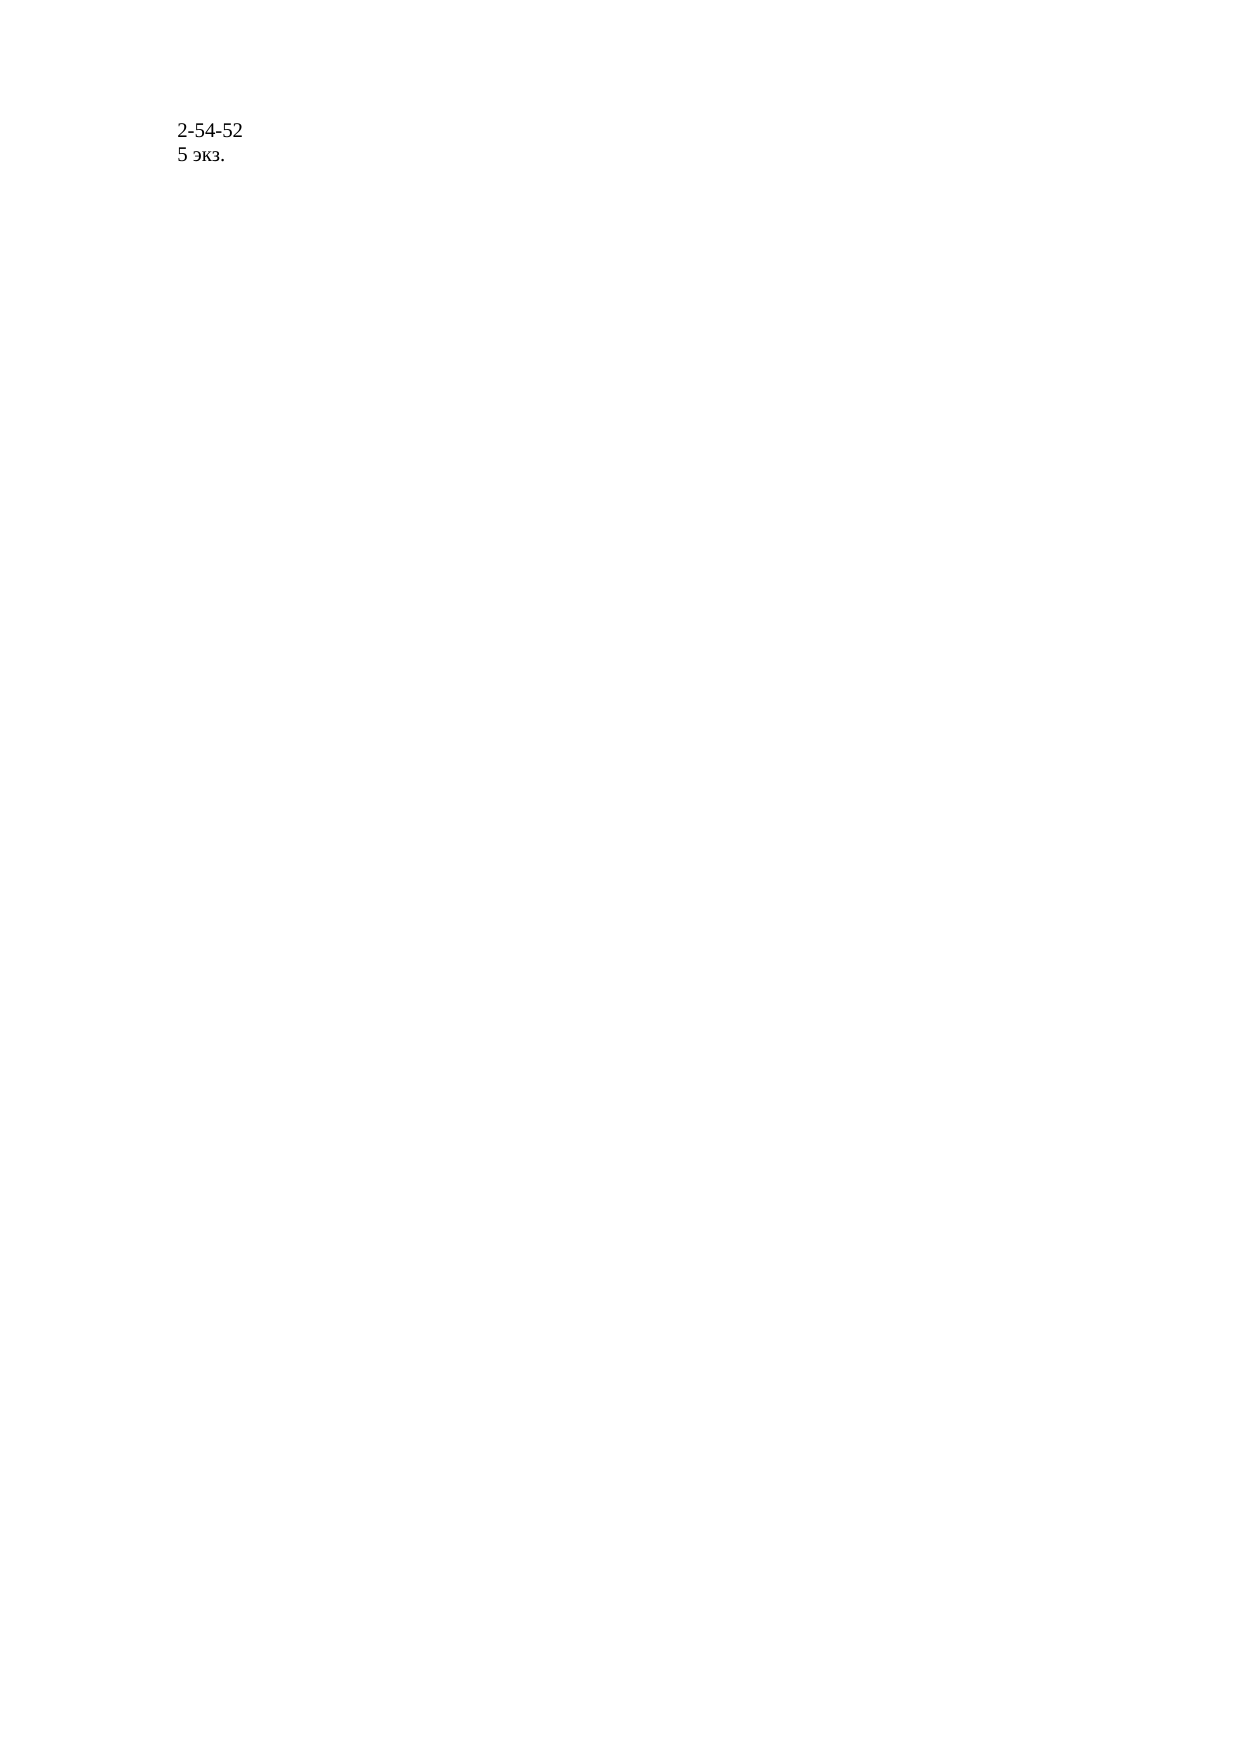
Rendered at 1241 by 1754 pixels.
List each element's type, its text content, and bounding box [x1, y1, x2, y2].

text 5 экз. [177, 142, 1122, 166]
text 2-54-52 [177, 118, 1122, 142]
